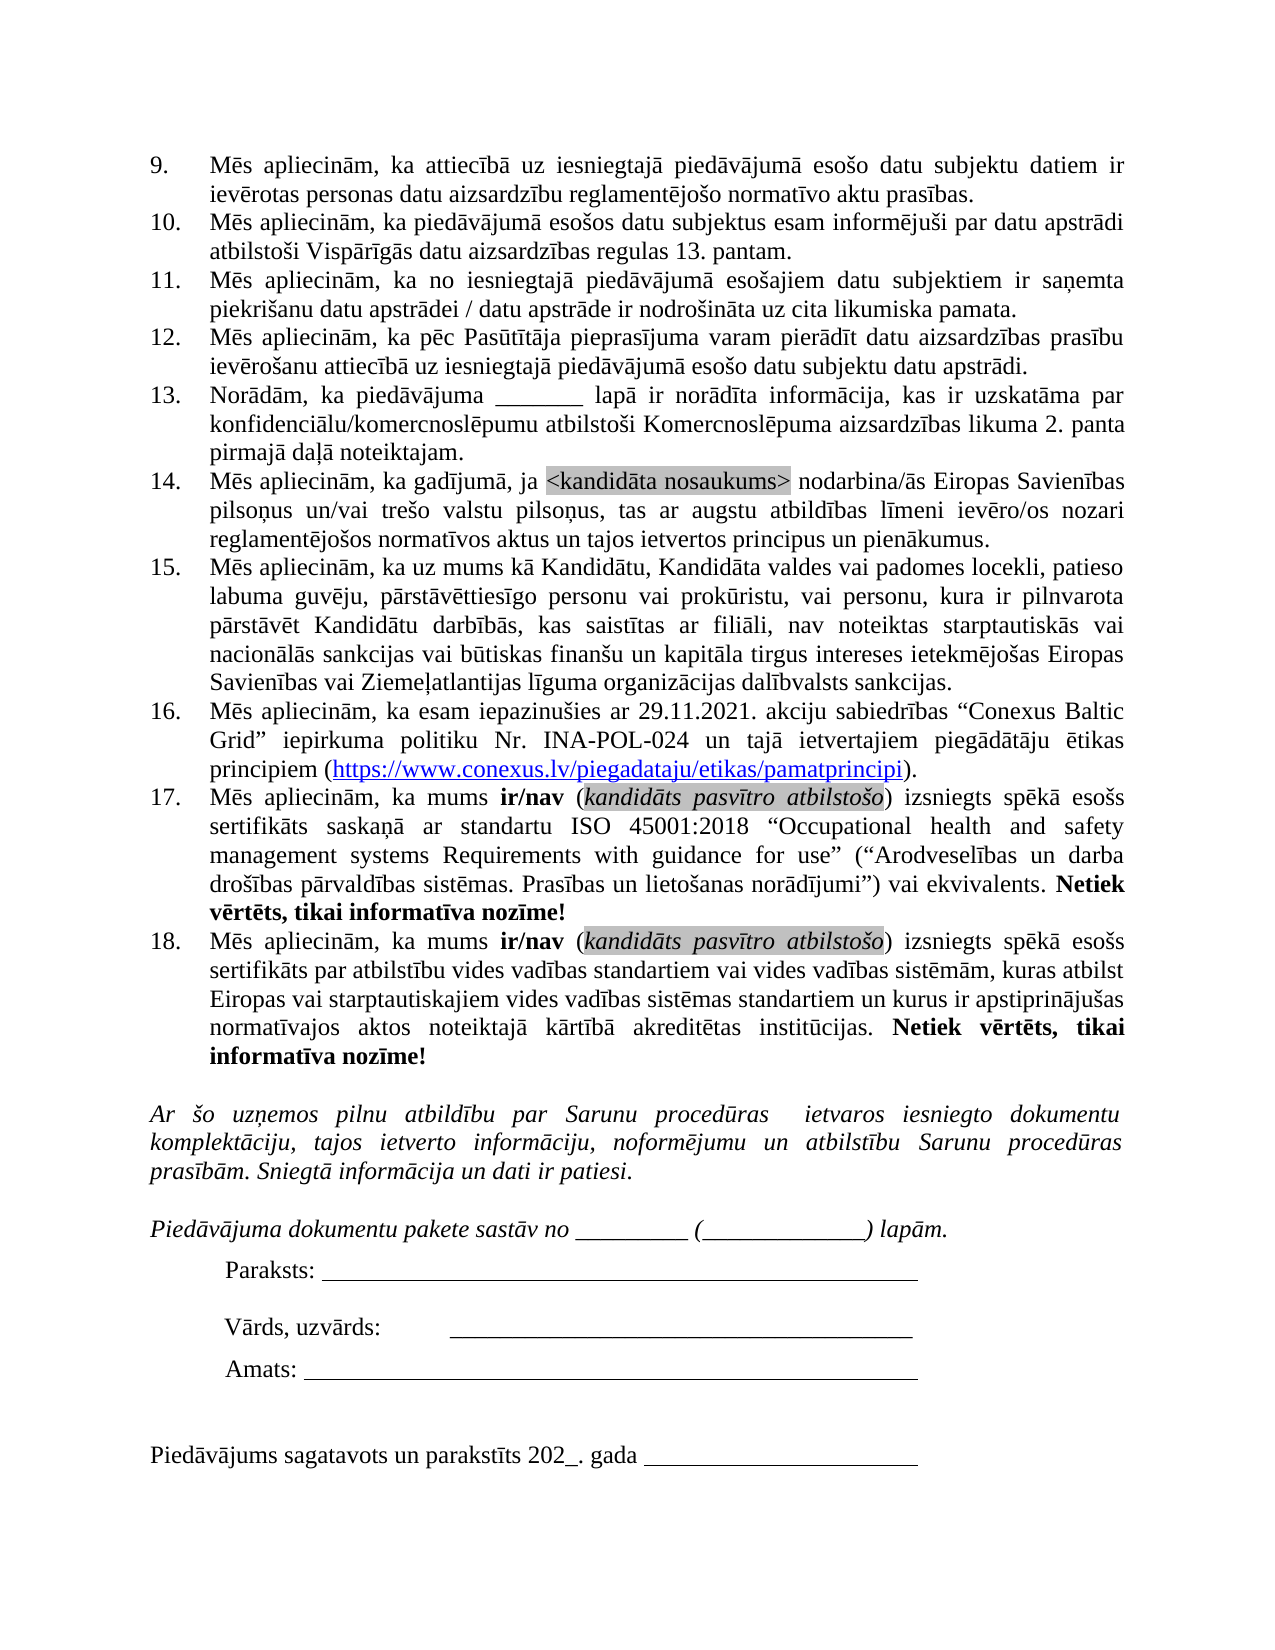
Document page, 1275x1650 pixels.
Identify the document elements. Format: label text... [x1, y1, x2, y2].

text Vārds, uzvārds: _____________________________________ [224, 1312, 1125, 1341]
list Mēs apliecinām, ka attiecībā uz iesniegtajā piedāvājumā esošo datu subjektu datiem ir ievērotas personas datu aizsardzību reglamentējošo normatīvo aktu prasības. [150, 150, 1125, 207]
text Ar šo uzņemos pilnu atbildību par Sarunu procedūras ietvaros iesniegto dokumentu komplektāciju, tajos ietverto informāciju, noformējumu un atbilstību Sarunu procedūras prasībām. Sniegtā informācija un dati ir patiesi. [150, 1099, 1122, 1185]
list Mēs apliecinām, ka piedāvājumā esošos datu subjektus esam informējuši par datu apstrādi atbilstoši Vispārīgās datu aizsardzības regulas 13. pantam. [150, 207, 1125, 265]
list Mēs apliecinām, ka mums ir/nav (kandidāts pasvītro atbilstošo) izsniegts spēkā esošs sertifikāts par atbilstību vides vadības standartiem vai vides vadības sistēmām, kuras atbilst Eiropas vai starptautiskajiem vides vadības sistēmas standartiem un kurus ir apstiprinājušas normatīvajos aktos noteiktajā kārtībā akreditētas institūcijas. Netiek vērtēts, tikai informatīva nozīme! [150, 926, 1125, 1070]
list Mēs apliecinām, ka gadījumā, ja <kandidāta nosaukums> nodarbina/ās Eiropas Savienības pilsoņus un/vai trešo valstu pilsoņus, tas ar augstu atbildības līmeni ievēro/os nozari reglamentējošos normatīvos aktus un tajos ietvertos principus un pienākumus. [150, 466, 1125, 552]
text Amats: [150, 1354, 1122, 1382]
list Mēs apliecinām, ka esam iepazinušies ar 29.11.2021. akciju sabiedrības “Conexus Baltic Grid” iepirkuma politiku Nr. INA-POL-024 un tajā ietvertajiem piegādātāju ētikas principiem (https://www.conexus.lv/piegadataju/etikas/pamatprincipi). [150, 696, 1125, 782]
list Mēs apliecinām, ka uz mums kā Kandidātu, Kandidāta valdes vai padomes locekli, patieso labuma guvēju, pārstāvēttiesīgo personu vai prokūristu, vai personu, kura ir pilnvarota pārstāvēt Kandidātu darbībās, kas saistītas ar filiāli, nav noteiktas starptautiskās vai nacionālās sankcijas vai būtiskas finanšu un kapitāla tirgus intereses ietekmējošas Eiropas Savienības vai Ziemeļatlantijas līguma organizācijas dalībvalsts sankcijas. [150, 552, 1125, 696]
text Paraksts: [150, 1255, 1122, 1284]
list Mēs apliecinām, ka mums ir/nav (kandidāts pasvītro atbilstošo) izsniegts spēkā esošs sertifikāts saskaņā ar standartu ISO 45001:2018 “Occupational health and safety management systems Requirements with guidance for use” (“Arodveselības un darba drošības pārvaldības sistēmas. Prasības un lietošanas norādījumi”) vai ekvivalents. Netiek vērtēts, tikai informatīva nozīme! [150, 782, 1125, 926]
list Norādām, ka piedāvājuma _______ lapā ir norādīta informācija, kas ir uzskatāma par konfidenciālu/komercnoslēpumu atbilstoši Komercnoslēpuma aizsardzības likuma 2. panta pirmajā daļā noteiktajam. [150, 380, 1125, 466]
list Mēs apliecinām, ka pēc Pasūtītāja pieprasījuma varam pierādīt datu aizsardzības prasību ievērošanu attiecībā uz iesniegtajā piedāvājumā esošo datu subjektu datu apstrādi. [150, 322, 1125, 380]
list Mēs apliecinām, ka no iesniegtajā piedāvājumā esošajiem datu subjektiem ir saņemta piekrišanu datu apstrādei / datu apstrāde ir nodrošināta uz cita likumiska pamata. [150, 265, 1125, 322]
text Piedāvājuma dokumentu pakete sastāv no _________ (_____________) lapām. [150, 1214, 1122, 1242]
text Piedāvājums sagatavots un parakstīts 202_. gada [150, 1440, 1122, 1469]
